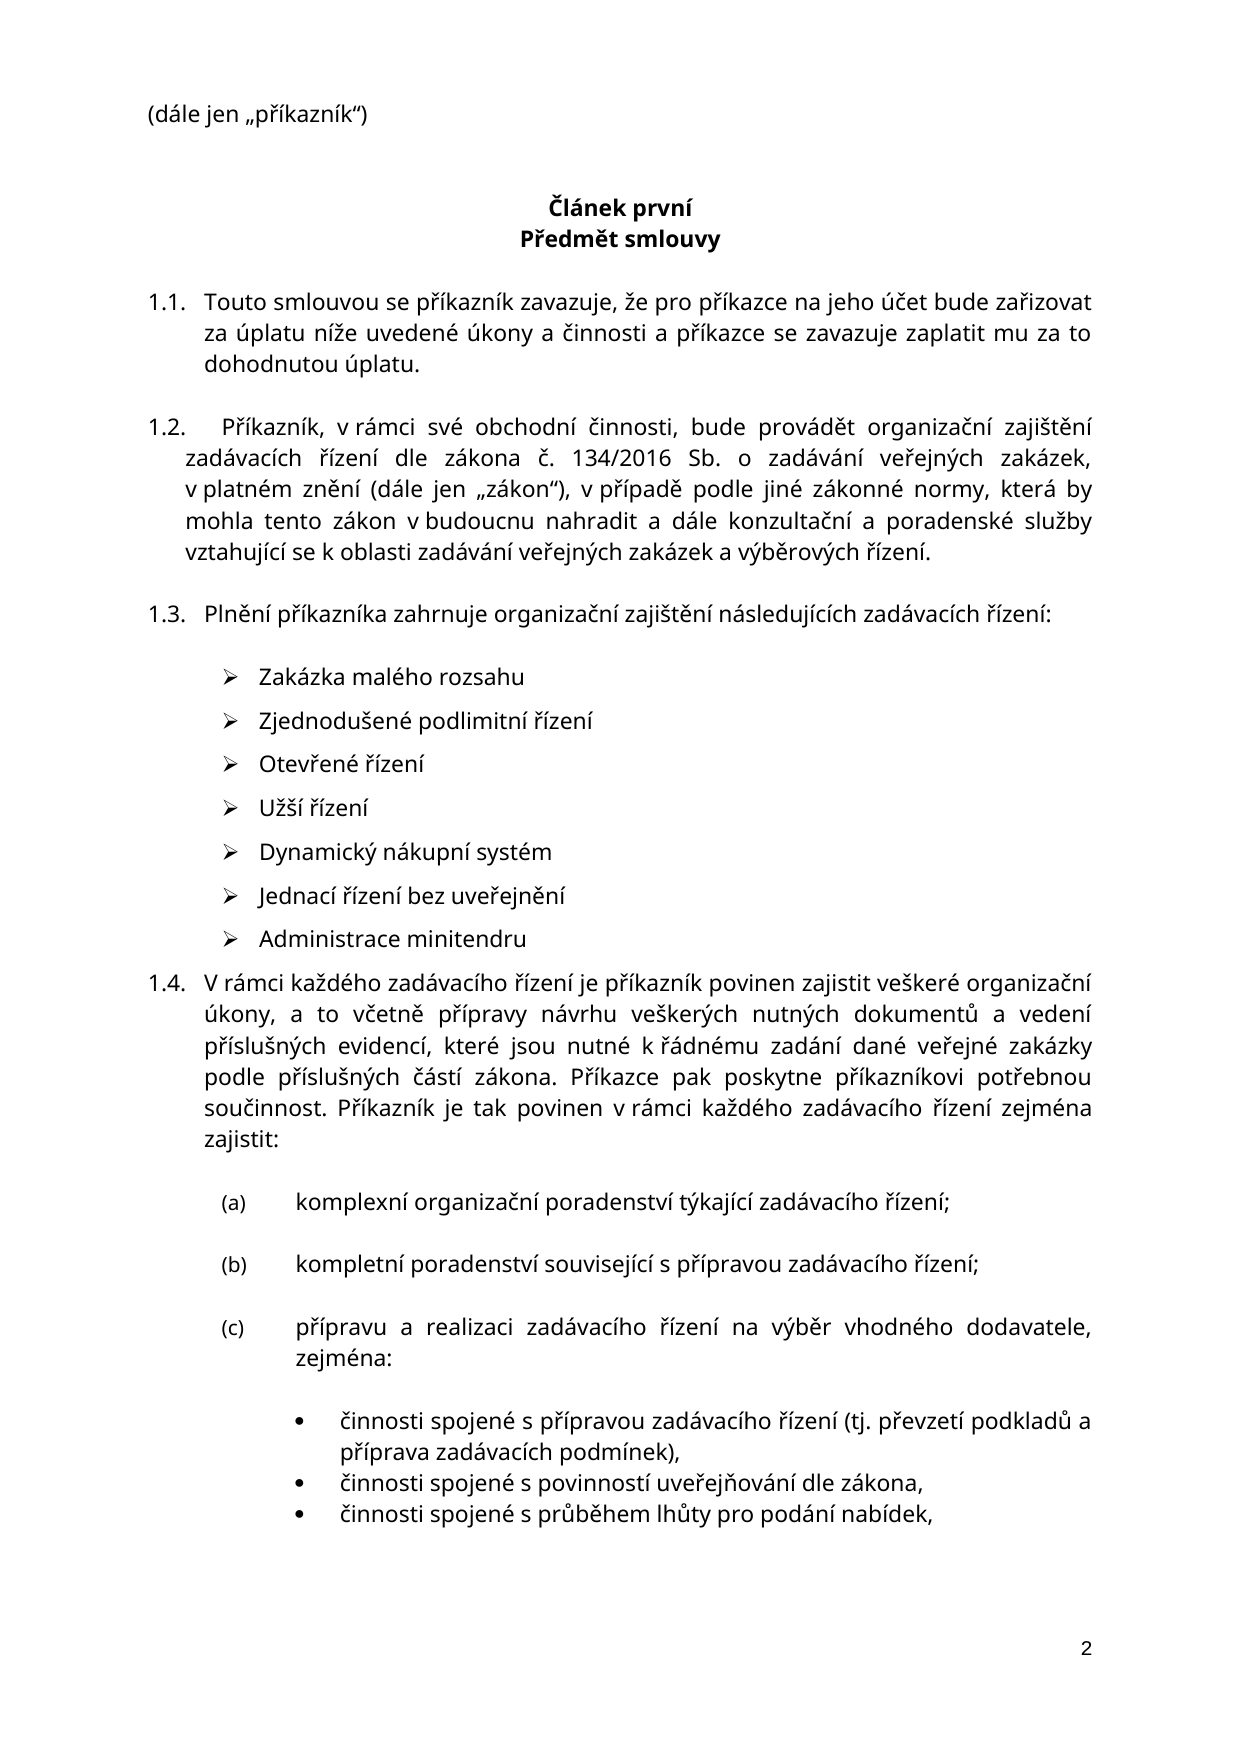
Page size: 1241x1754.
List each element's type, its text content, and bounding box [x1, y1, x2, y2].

list kompletní poradenství související s přípravou zadávacího řízení; [221, 1248, 1093, 1279]
list Příkazník, v rámci své obchodní činnosti, bude provádět organizační zajištění zadávacích řízení dle zákona č. 134/2016 Sb. o zadávání veřejných zakázek, v platném znění (dále jen „zákon“), v případě podle jiné zákonné normy, která by mohla tento zákon v budoucnu nahradit a dále konzultační a poradenské služby vztahující se k oblasti zadávání veřejných zakázek a výběrových řízení. [148, 411, 1093, 567]
list Zakázka malého rozsahu [221, 661, 1093, 692]
list činnosti spojené s přípravou zadávacího řízení (tj. převzetí podkladů a příprava zadávacích podmínek), [295, 1404, 1093, 1467]
list Touto smlouvou se příkazník zavazuje, že pro příkazce na jeho účet bude zařizovat za úplatu níže uvedené úkony a činnosti a příkazce se zavazuje zaplatit mu za to dohodnutou úplatu. [148, 286, 1093, 379]
list Dynamický nákupní systém [221, 836, 1093, 867]
list Zjednodušené podlimitní řízení [221, 704, 1093, 736]
list činnosti spojené s průběhem lhůty pro podání nabídek, [295, 1498, 1093, 1529]
list činnosti spojené s povinností uveřejňování dle zákona, [295, 1467, 1093, 1498]
list Jednací řízení bez uveřejnění [221, 879, 1093, 911]
text (dále jen „příkazník“) [148, 98, 1093, 129]
subtitle Článek první [148, 192, 1093, 223]
list komplexní organizační poradenství týkající zadávacího řízení; [221, 1186, 1093, 1217]
subtitle Předmět smlouvy [148, 223, 1093, 254]
list Administrace minitendru [221, 923, 1093, 954]
list V rámci každého zadávacího řízení je příkazník povinen zajistit veškeré organizační úkony, a to včetně přípravy návrhu veškerých nutných dokumentů a vedení příslušných evidencí, které jsou nutné k řádnému zadání dané veřejné zakázky podle příslušných částí zákona. Příkazce pak poskytne příkazníkovi potřebnou součinnost. Příkazník je tak povinen v rámci každého zadávacího řízení zejména zajistit: [148, 967, 1093, 1154]
list Plnění příkazníka zahrnuje organizační zajištění následujících zadávacích řízení: [148, 598, 1093, 629]
list Otevřené řízení [221, 748, 1093, 779]
list přípravu a realizaci zadávacího řízení na výběr vhodného dodavatele, zejména: [221, 1311, 1093, 1373]
list Užší řízení [221, 792, 1093, 823]
